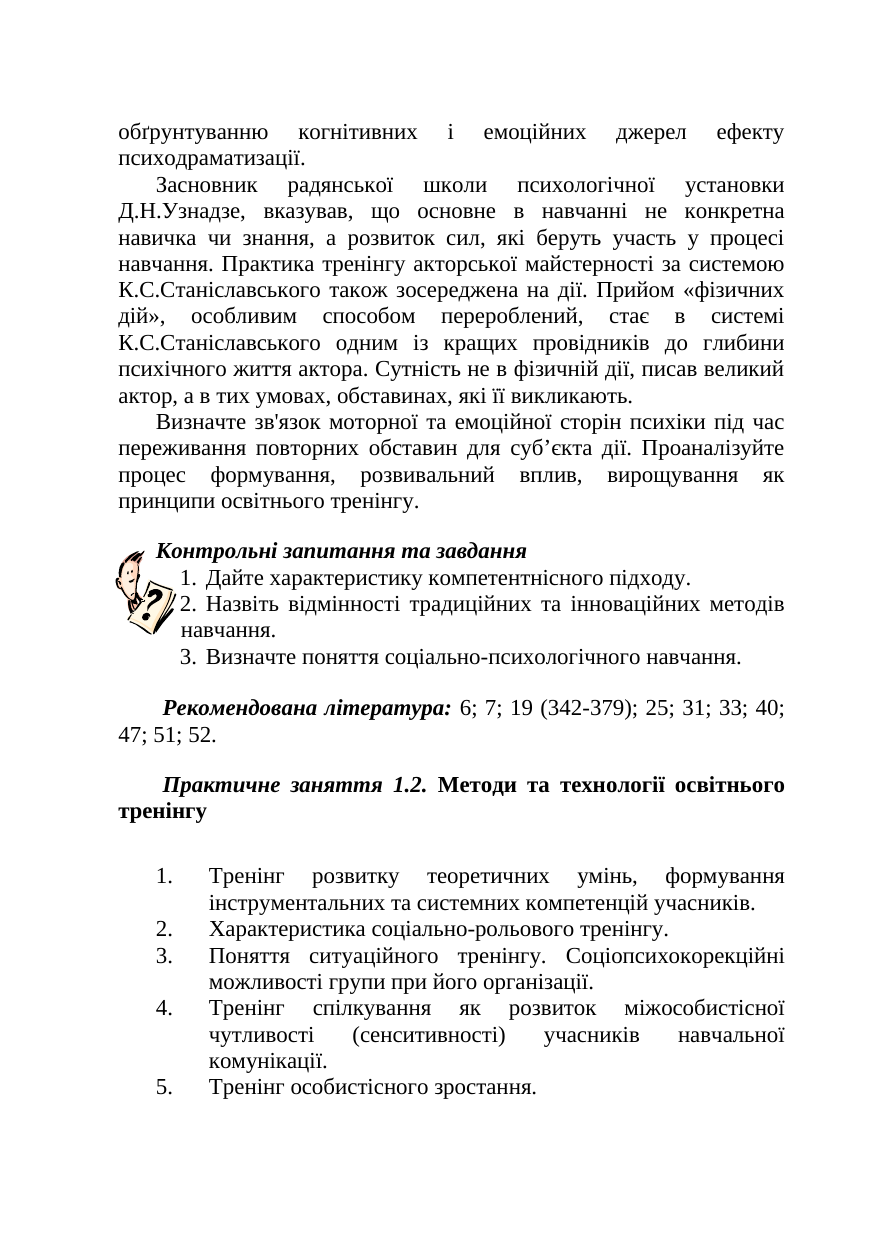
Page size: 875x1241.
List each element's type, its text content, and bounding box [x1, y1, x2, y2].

list Тренінг особистісного зростання. [156, 1073, 785, 1100]
list Поняття ситуаційного тренінгу. Соціопсихокорекційні можливості групи при його організації. [156, 942, 785, 994]
text Рекомендована література: 6; 7; 19 (342-379); 25; 31; 33; 40; 47; 51; 52. [118, 694, 785, 747]
list Характеристика соціально-рольового тренінгу. [156, 915, 785, 942]
list Назвіть відмінності традиційних та інноваційних методів навчання. [179, 590, 785, 643]
text Контрольні запитання та завдання [118, 537, 785, 564]
text Практичне заняття 1.2. Методи та технології освітнього тренінгу [118, 771, 785, 824]
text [118, 118, 785, 171]
list Дайте характеристику компетентнісного підходу. [179, 564, 785, 590]
list Тренінг спілкування як розвиток міжособистісної чутливості (сенситивності) учасників навчальної комунікації. [156, 994, 785, 1073]
list Тренінг розвитку теоретичних умінь, формування інструментальних та системних компетенцій учасників. [156, 863, 785, 915]
text Визначте зв'язок моторної та емоційної сторін психіки під час переживання повторних обставин для суб’єкта дії. Проаналізуйте процес формування, розвивальний вплив, вирощування як принципи освітнього тренінгу. [118, 408, 785, 513]
text Засновник радянської школи психологічної установки Д.Н.Узнадзе, вказував, що основне в навчанні не конкретна навичка чи знання, а розвиток сил, які беруть участь у процесі навчання. Практика тренінгу акторської майстерності за системою К.С.Станіславського також зосереджена на дії. Прийом «фізичних дій», особливим способом перероблений, стає в системі К.С.Станіславського одним із кращих провідників до глибини психічного життя актора. Сутність не в фізичній дії, писав великий актор, а в тих умовах, обставинах, які її викликають. [118, 171, 785, 408]
list Визначте поняття соціально-психологічного навчання. [179, 643, 785, 669]
